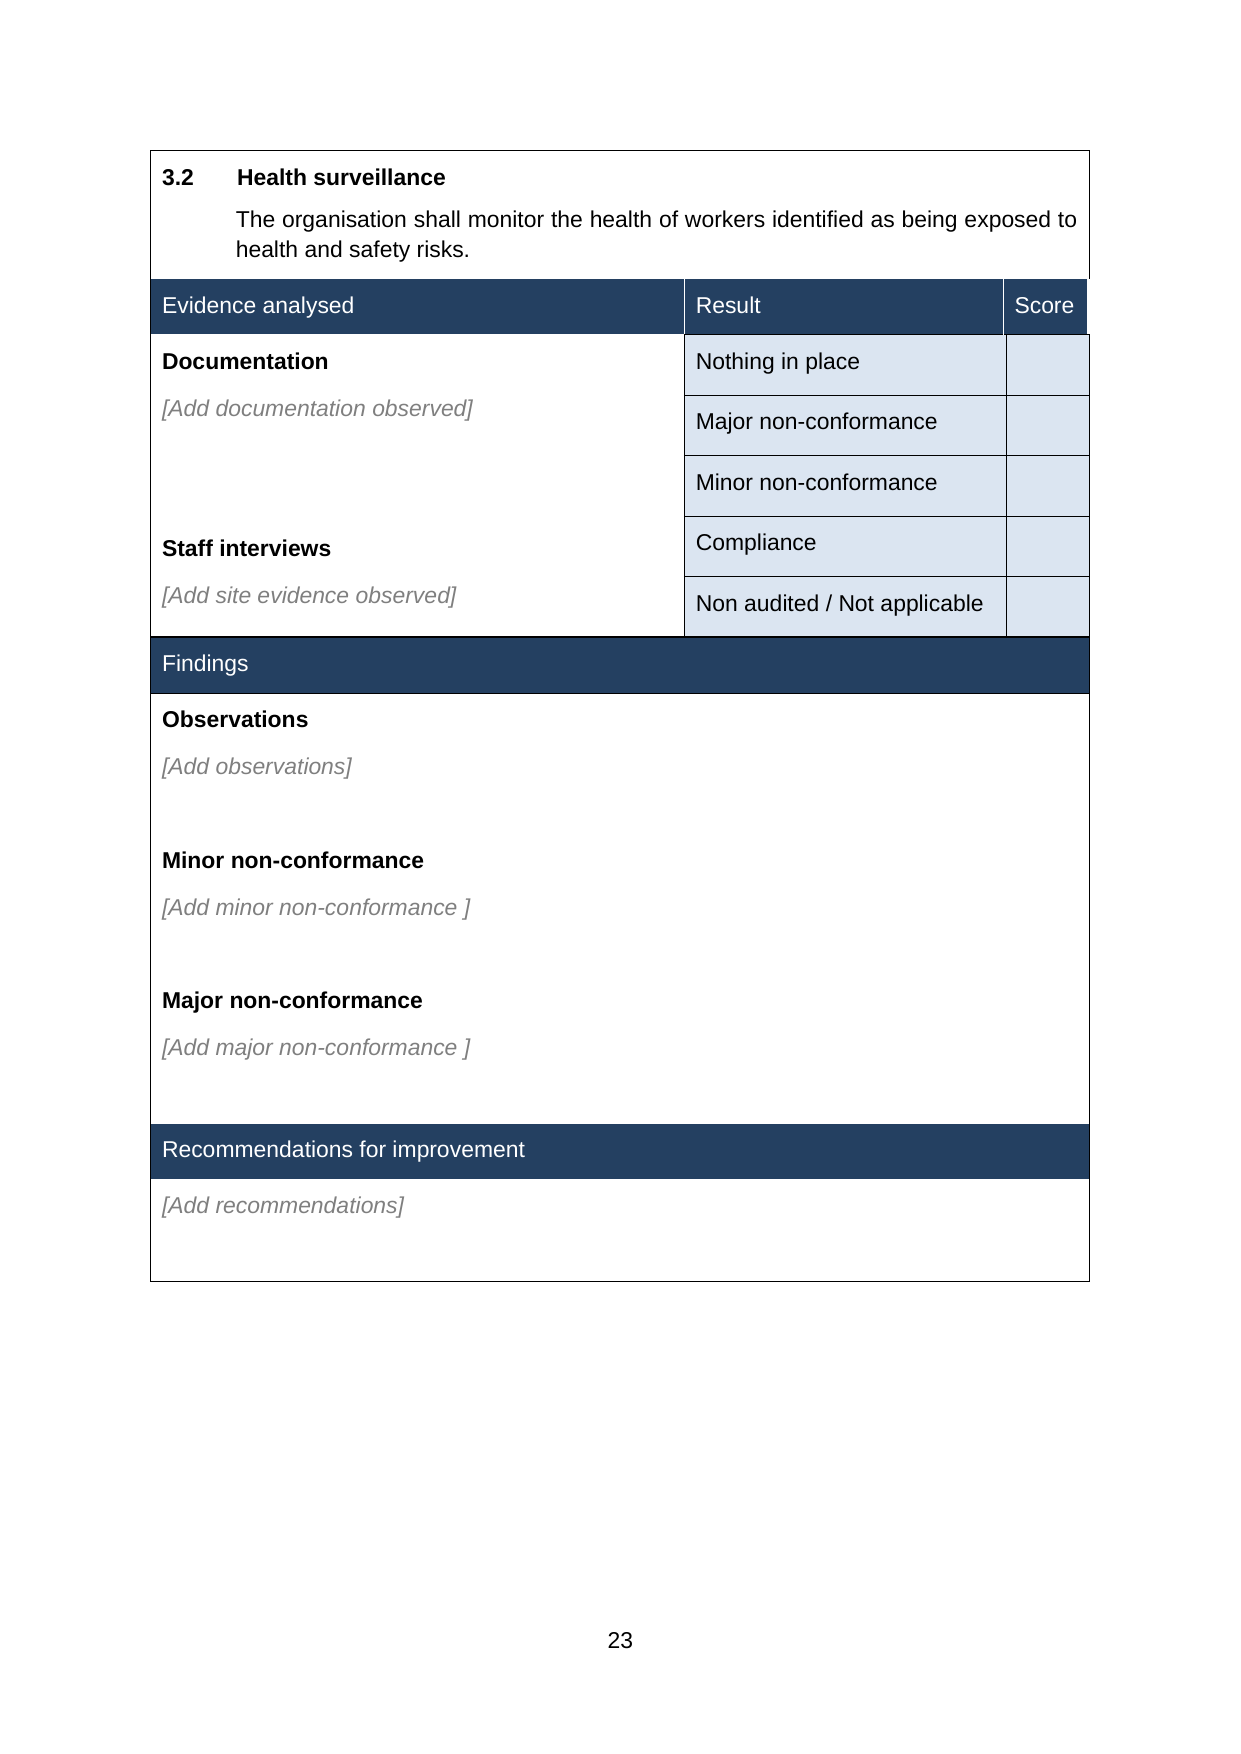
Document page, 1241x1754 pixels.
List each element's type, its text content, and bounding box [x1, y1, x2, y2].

table_cell Major non-conformance [685, 396, 1006, 455]
table_cell Minor non-conformance [685, 456, 1006, 516]
table_cell [1007, 456, 1089, 516]
table_cell Nothing in place [685, 335, 1006, 395]
table_header 3.2 Health surveillance The organisation shall monitor the health of workers identified as being exposed to health and safety risks. [151, 151, 1089, 279]
table_cell [1007, 517, 1089, 576]
table_cell Compliance [685, 517, 1006, 576]
table_cell Findings [151, 638, 1089, 693]
table_cell Recommendations for improvement [151, 1124, 1089, 1179]
table_cell [1007, 577, 1089, 636]
table_cell Documentation [Add documentation observed] Staff interviews [Add site evidence observed] [151, 334, 684, 636]
table_cell [1007, 396, 1089, 455]
table_cell Evidence analysed [151, 279, 684, 334]
table_cell [Add recommendations] [151, 1179, 1089, 1281]
table_cell Non audited / Not applicable [685, 577, 1006, 636]
table_cell Observations [Add observations] Minor non-conformance [Add minor non-conformance ] Major non-conformance [Add major non-conformance ] [151, 694, 1089, 1124]
table_cell [1007, 335, 1089, 395]
table_cell Result [685, 279, 1003, 334]
table_cell Score [1004, 279, 1087, 334]
